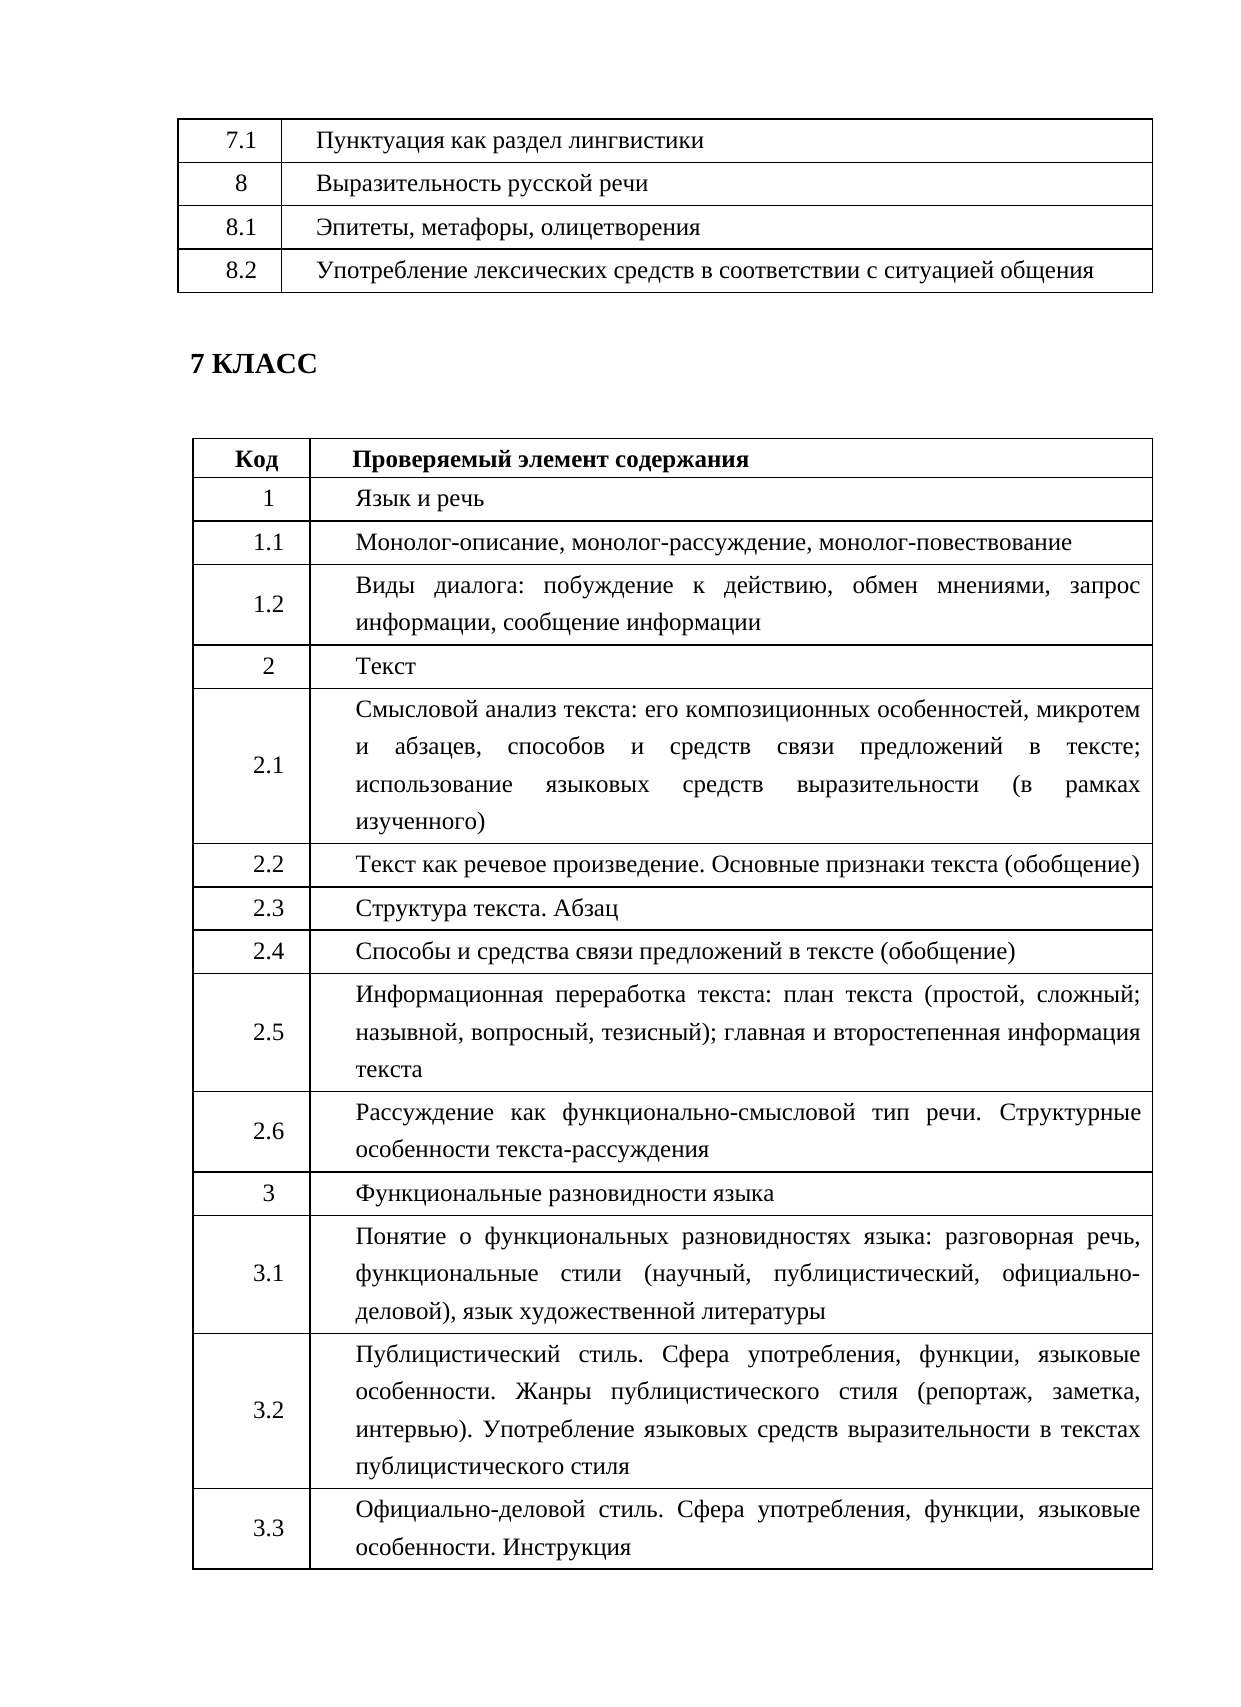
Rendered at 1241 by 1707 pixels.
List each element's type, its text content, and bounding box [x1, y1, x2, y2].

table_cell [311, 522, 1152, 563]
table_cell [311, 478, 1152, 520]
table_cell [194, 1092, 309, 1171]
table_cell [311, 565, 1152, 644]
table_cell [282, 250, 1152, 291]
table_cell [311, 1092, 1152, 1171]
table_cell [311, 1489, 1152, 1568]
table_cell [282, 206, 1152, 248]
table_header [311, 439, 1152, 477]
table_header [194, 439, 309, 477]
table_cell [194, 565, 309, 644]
text 7 КЛАСС [190, 346, 1152, 379]
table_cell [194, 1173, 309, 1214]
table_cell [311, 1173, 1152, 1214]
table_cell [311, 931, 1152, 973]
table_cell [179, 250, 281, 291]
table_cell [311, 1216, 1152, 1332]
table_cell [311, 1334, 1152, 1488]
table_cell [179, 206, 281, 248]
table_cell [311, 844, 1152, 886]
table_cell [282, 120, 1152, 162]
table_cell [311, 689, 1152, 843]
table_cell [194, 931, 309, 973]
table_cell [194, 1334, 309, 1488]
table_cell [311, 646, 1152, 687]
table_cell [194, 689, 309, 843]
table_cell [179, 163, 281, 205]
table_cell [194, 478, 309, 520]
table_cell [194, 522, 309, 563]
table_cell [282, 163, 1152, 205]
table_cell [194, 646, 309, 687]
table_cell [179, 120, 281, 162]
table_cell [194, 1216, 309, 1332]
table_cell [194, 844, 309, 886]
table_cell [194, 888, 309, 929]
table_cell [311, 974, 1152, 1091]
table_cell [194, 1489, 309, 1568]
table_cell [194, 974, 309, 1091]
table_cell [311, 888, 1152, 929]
